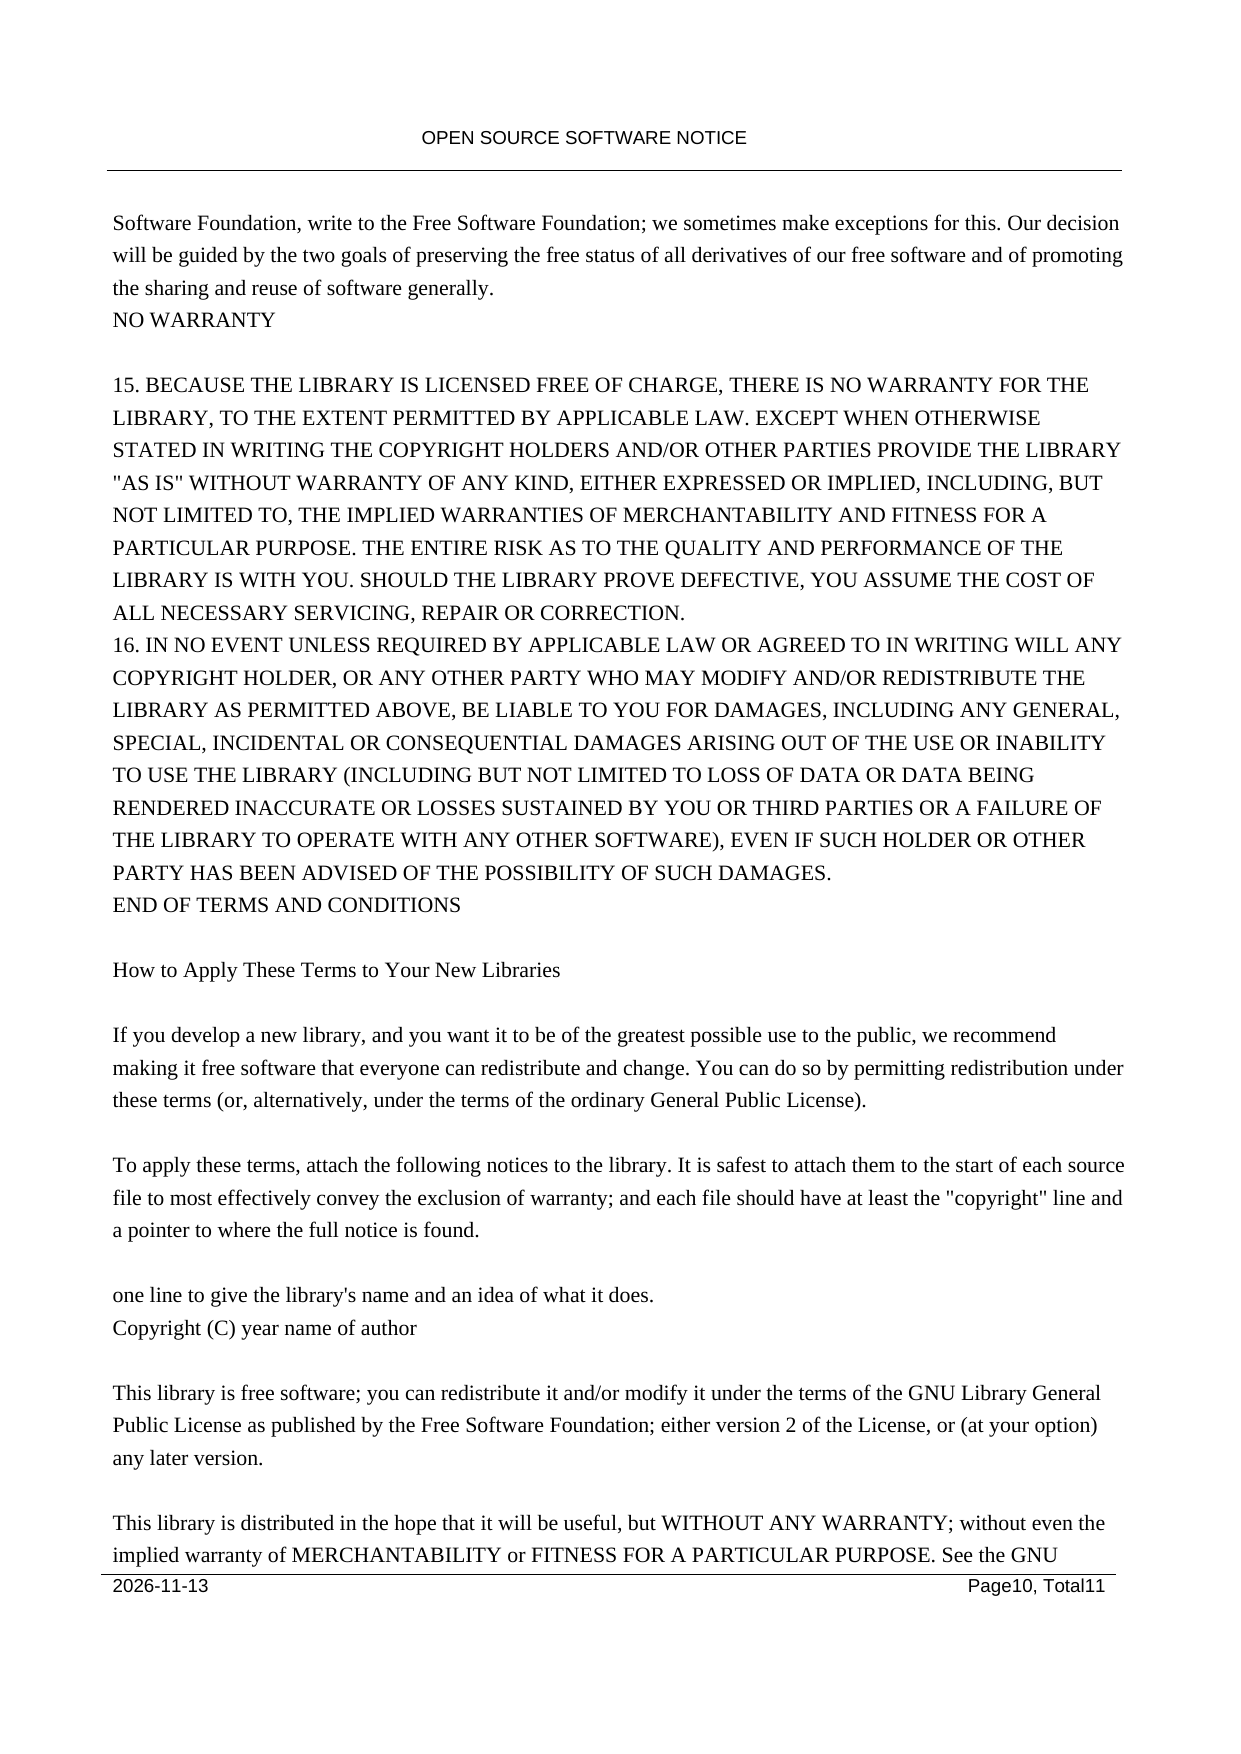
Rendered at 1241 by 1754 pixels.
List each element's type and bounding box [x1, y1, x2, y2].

text [112, 206, 1128, 1571]
